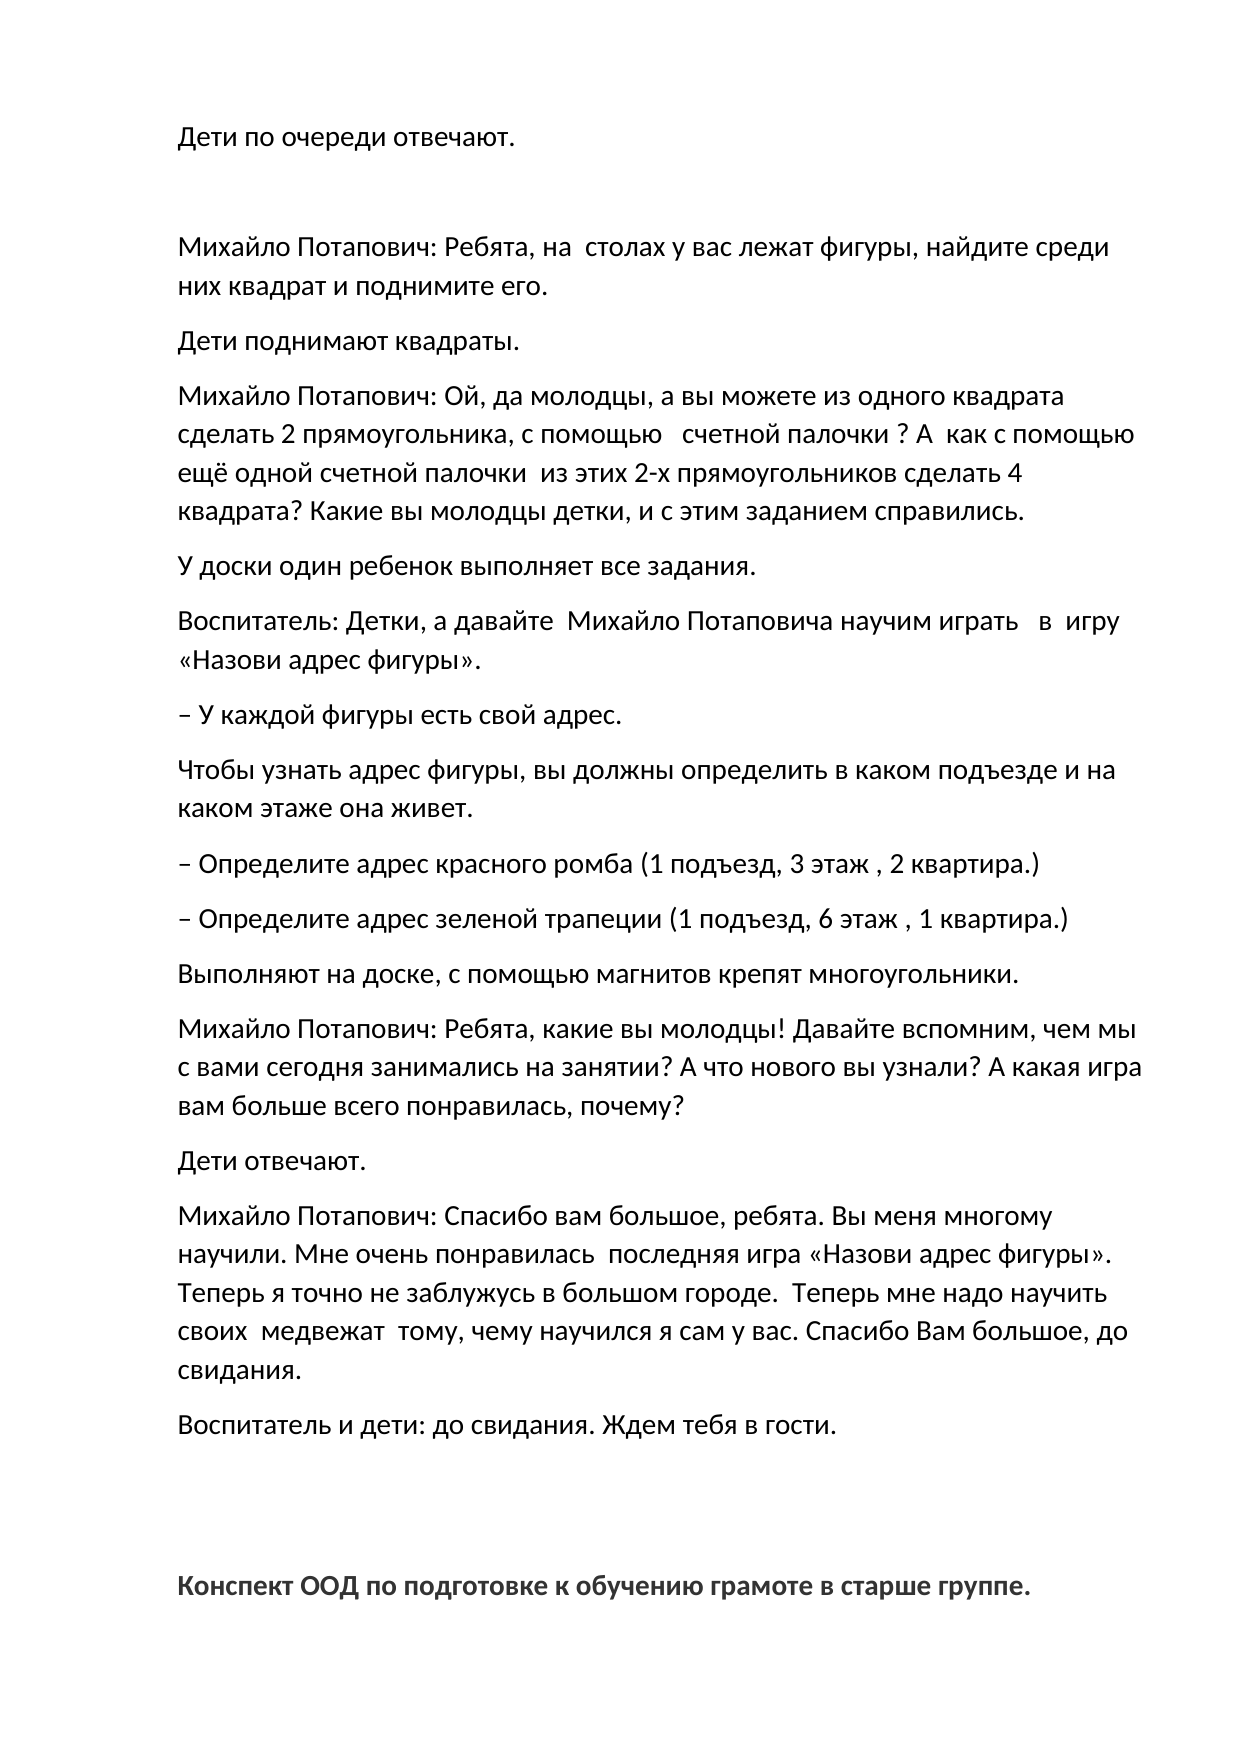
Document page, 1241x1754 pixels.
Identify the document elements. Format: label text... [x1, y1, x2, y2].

text – У каждой фигуры есть свой адрес. [177, 696, 1152, 732]
text Чтобы узнать адрес фигуры, вы должны определить в каком подъезде и на каком этаже она живет. [177, 751, 1152, 825]
text – Определите адрес красного ромба (1 подъезд, 3 этаж , 2 квартира.) [177, 845, 1152, 880]
text Дети поднимают квадраты. [177, 322, 1152, 357]
text Михайло Потапович: Ой, да молодцы, а вы можете из одного квадрата сделать 2 прямоугольника, с помощью счетной палочки ? А как с помощью ещё одной счетной палочки из этих 2-х прямоугольников сделать 4 квадрата? Какие вы молодцы детки, и с этим заданием справились. [177, 377, 1152, 528]
text Воспитатель и дети: до свидания. Ждем тебя в гости. [177, 1406, 1152, 1442]
text У доски один ребенок выполняет все задания. [177, 547, 1152, 583]
text Дети по очереди отвечают. [177, 118, 1152, 154]
text Конспект ООД по подготовке к обучению грамоте в старше группе. [177, 1567, 1152, 1603]
text Михайло Потапович: Ребята, какие вы молодцы! Давайте вспомним, чем мы с вами сегодня занимались на занятии? А что нового вы узнали? А какая игра вам больше всего понравилась, почему? [177, 1010, 1152, 1122]
text Михайло Потапович: Спасибо вам большое, ребята. Вы меня многому научили. Мне очень понравилась последняя игра «Назови адрес фигуры». Теперь я точно не заблужусь в большом городе. Теперь мне надо научить своих медвежат тому, чему научился я сам у вас. Спасибо Вам большое, до свидания. [177, 1197, 1152, 1386]
text Воспитатель: Детки, а давайте Михайло Потаповича научим играть в игру «Назови адрес фигуры». [177, 602, 1152, 677]
text – Определите адрес зеленой трапеции (1 подъезд, 6 этаж , 1 квартира.) [177, 900, 1152, 935]
text Михайло Потапович: Ребята, на столах у вас лежат фигуры, найдите среди них квадрат и поднимите его. [177, 228, 1152, 302]
text Выполняют на доске, с помощью магнитов крепят многоугольники. [177, 955, 1152, 991]
text Дети отвечают. [177, 1142, 1152, 1178]
